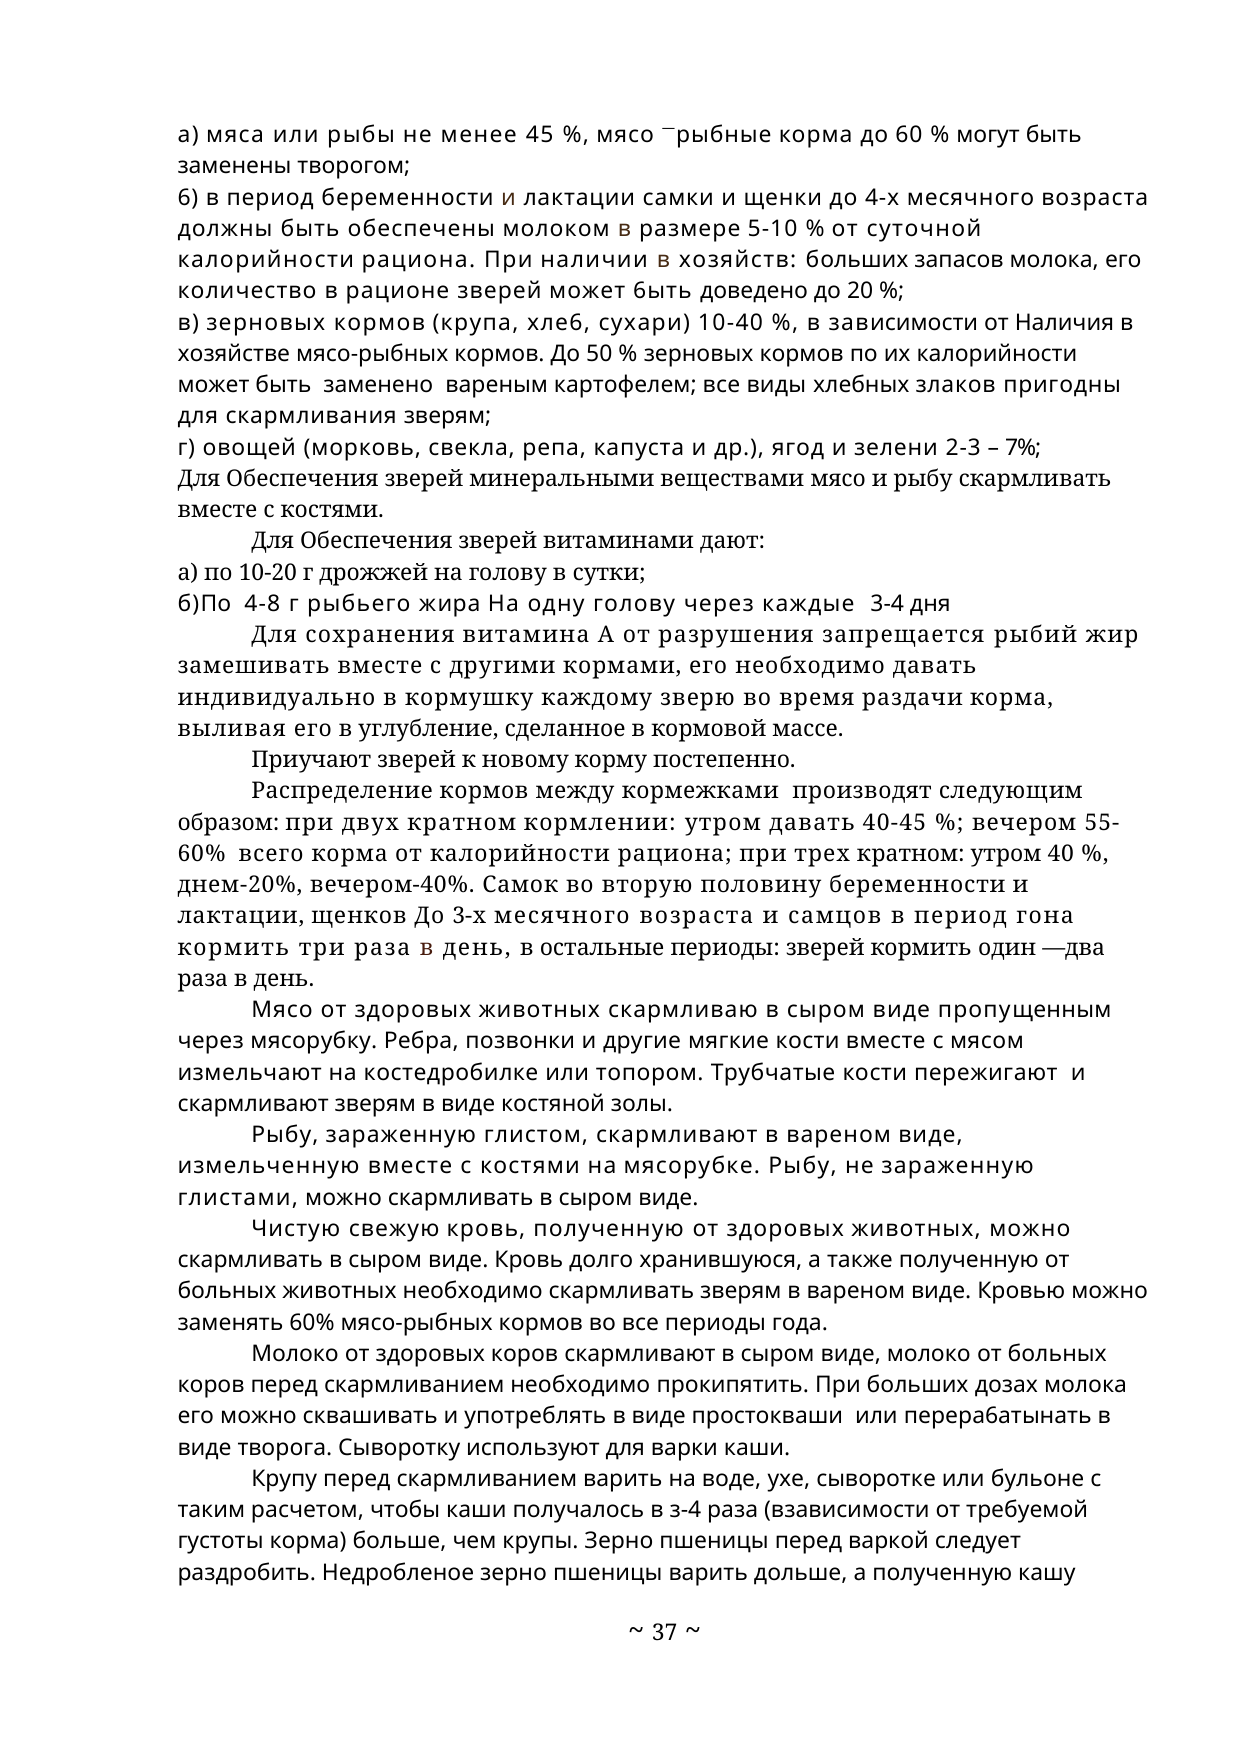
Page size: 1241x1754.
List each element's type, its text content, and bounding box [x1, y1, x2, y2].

text Для Обеспечения зверей витаминами дают: [177, 524, 1152, 556]
text в) зерновых кормов (крупа, хле6, сухари) 10-40 %, в зависимости от Наличия в хозяйстве мясо-рыбных кормов. До 50 % зерновых кормов по их калорийности может быть заменено вареным картофелем; все виды хлебных злаков пригодны для скармливания зверям; [177, 306, 1152, 431]
text a) по 10-20 г дрожжей на голову в сутки; [177, 556, 1152, 587]
text Мясо от здоровых животных скармливаю в сыром виде пропущенным через мясорубку. Ребра, позвонки и другие мягкие кости вместе с мясом измельчают на костедробилке или топором. Трубчатые кости пережигают и скармливают зверям в виде костяной золы. [177, 993, 1152, 1118]
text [177, 1462, 1152, 1587]
text Для сохранения витамина А от разрушения запрещается рыбий жир замешивать вместе с другими кормами, его необходимо давать индивидуально в кормушку каждому зверю во время раздачи корма, выливая его в углубление, сделанное в кормовой массе. [177, 618, 1152, 743]
text Для Обеспечения зверей минеральными веществами мясо и рыбу скармливать вместе с костями. [177, 462, 1152, 524]
text Молоко от здоровых коров скармливают в сыром виде, молоко от больных коров перед скармливанием необходимо прокипятить. При больших дозах молока его можно сквашивать и употреблять в виде простокваши или перера6атынать в виде творога. Сыворотку используют для варки каши. [177, 1337, 1152, 1462]
text Приучают зверей к новому корму постепенно. [177, 743, 1152, 774]
text б)По 4-8 г рыбьего жира Ha одну голову через каждые 3-4 дня [177, 587, 1152, 618]
text а) мяса или рыбы не менее 45 %, мяco —рыбные корма до 60 % могут быть заменены творогом; [177, 118, 1152, 181]
text г) овощей (морковь, свекла, репа, капуста и др.), ягод и зелени 2-3 – 7%; [177, 431, 1152, 462]
text Распределение кормов между кормежками производят следующим образом: при двух кратном кормлении: утром давать 40-45 %; вечером 55-60% всего корма от калорийности рациона; при трех кратном: утром 40 %, днeм-20%, вечером-40%. Самок во вторую половину беременности и лактации, щенков До 3-х месячного возраста и самцов в период гона кормить три раза в день, в остальные пеpиoды: зверей кормить один —два раза в день. [177, 774, 1152, 993]
text Рыбу, зараженную глистом, скармливают в вареном виде, измельченную вместе с костями на мясорубке. Рыбу, не зараженную глистами, можно скармливать в сыром виде. [177, 1118, 1152, 1212]
text Чистую свежую кровь, полученную от здоровых животных, можно скармливать в сыром виде. Кровь долго хранившуюся, a также полученную от больных животных необходимо скармливать зверям в вареном виде. Кровью можно заменять 60% мясо-рыбных кормов во все периоды года. [177, 1212, 1152, 1337]
text 6) в период беременности и лактации самки и щенки до 4-x месячного возраста должны быть обеспечены молоком в размере 5-10 % от суточной калорийности рациона. При наличии в хозяйств: больших запасов молока, eгo количество в рационе зверей может 6ыть доведено до 20 %; [177, 181, 1152, 306]
